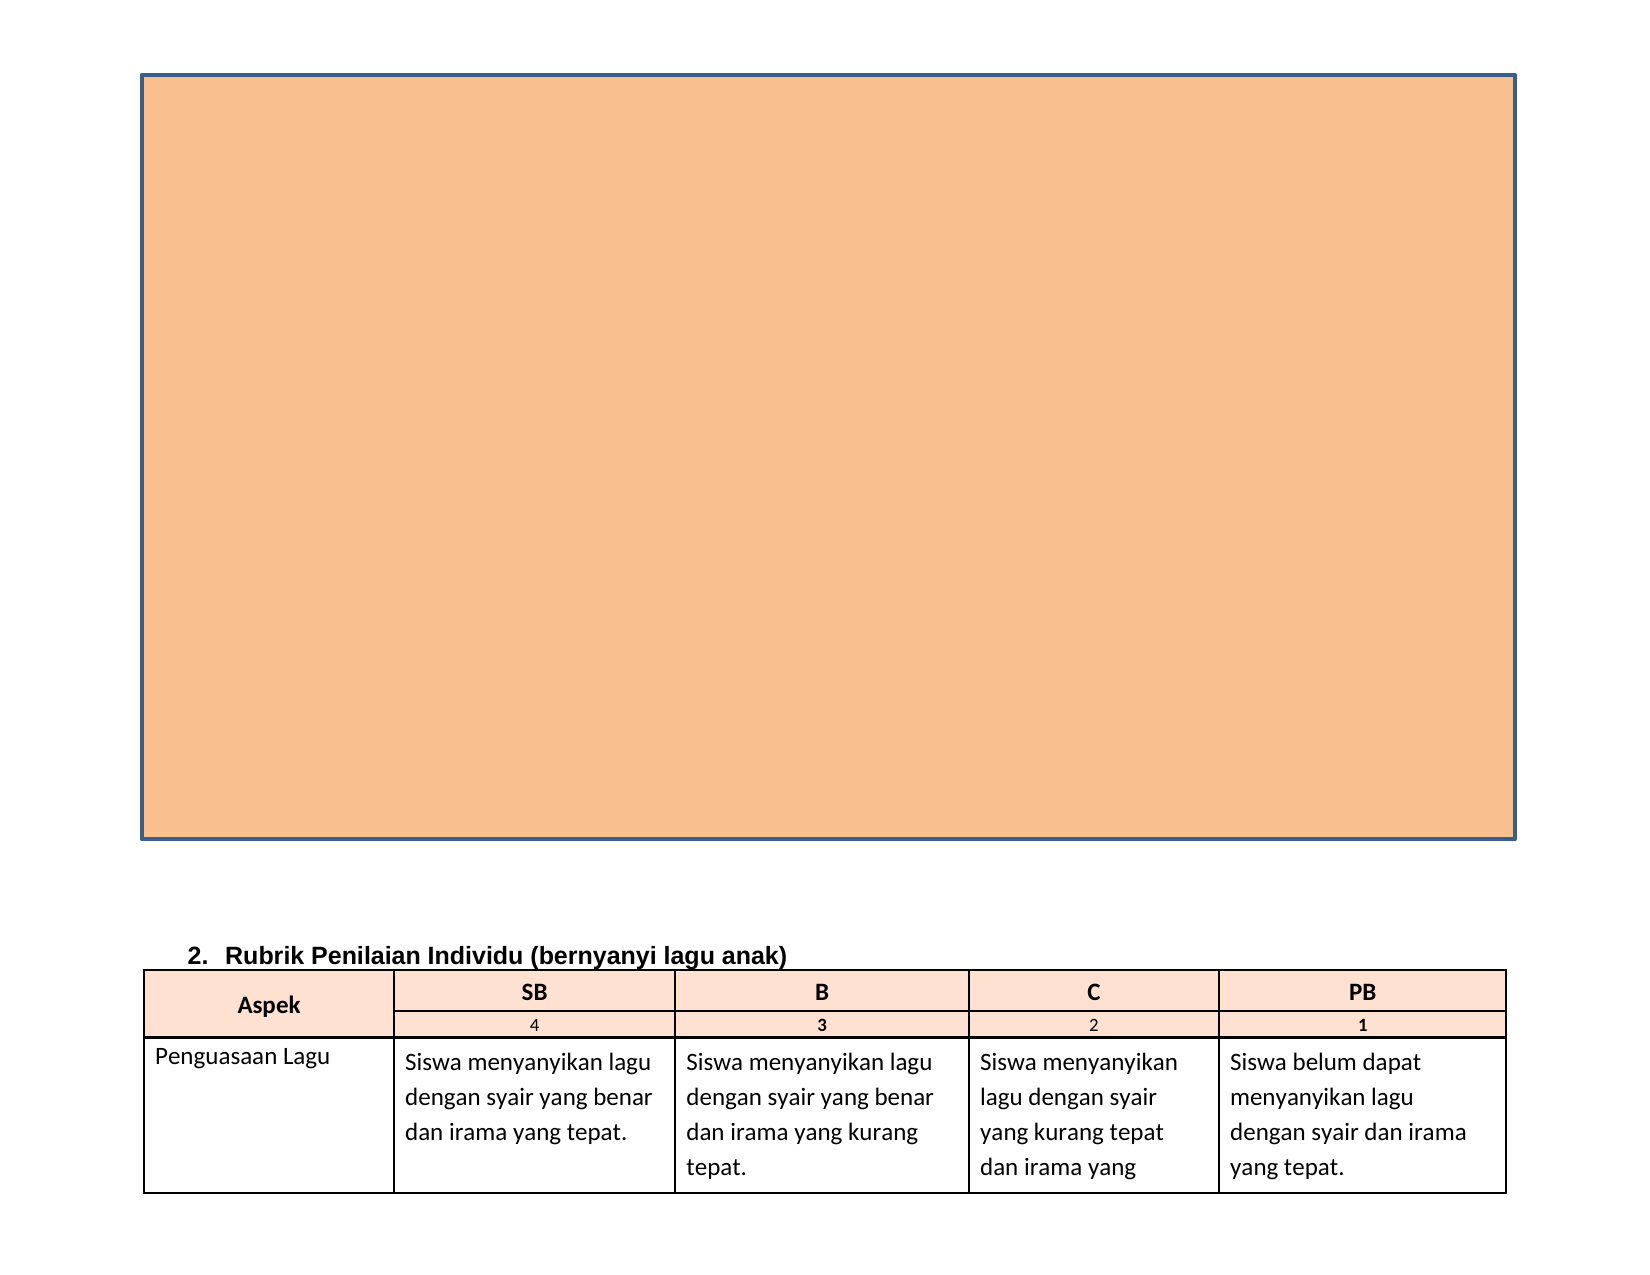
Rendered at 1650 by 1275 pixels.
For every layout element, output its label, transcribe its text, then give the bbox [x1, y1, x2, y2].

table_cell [395, 1039, 674, 1192]
table_header B [676, 971, 968, 1010]
table_cell 4 [395, 1012, 674, 1036]
table_header Aspek [145, 971, 393, 1036]
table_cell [970, 1039, 1218, 1192]
table_cell 2 [970, 1012, 1218, 1036]
list Rubrik Penilaian Individu (bernyanyi lagu anak) [187, 941, 1500, 969]
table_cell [1220, 1039, 1505, 1192]
table_cell 1 [1220, 1012, 1505, 1036]
table_cell 3 [676, 1012, 968, 1036]
table_header PB [1220, 971, 1505, 1010]
table_header C [970, 971, 1218, 1010]
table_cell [676, 1039, 968, 1192]
table_header SB [395, 971, 674, 1010]
table_cell Penguasaan Lagu [145, 1039, 393, 1192]
